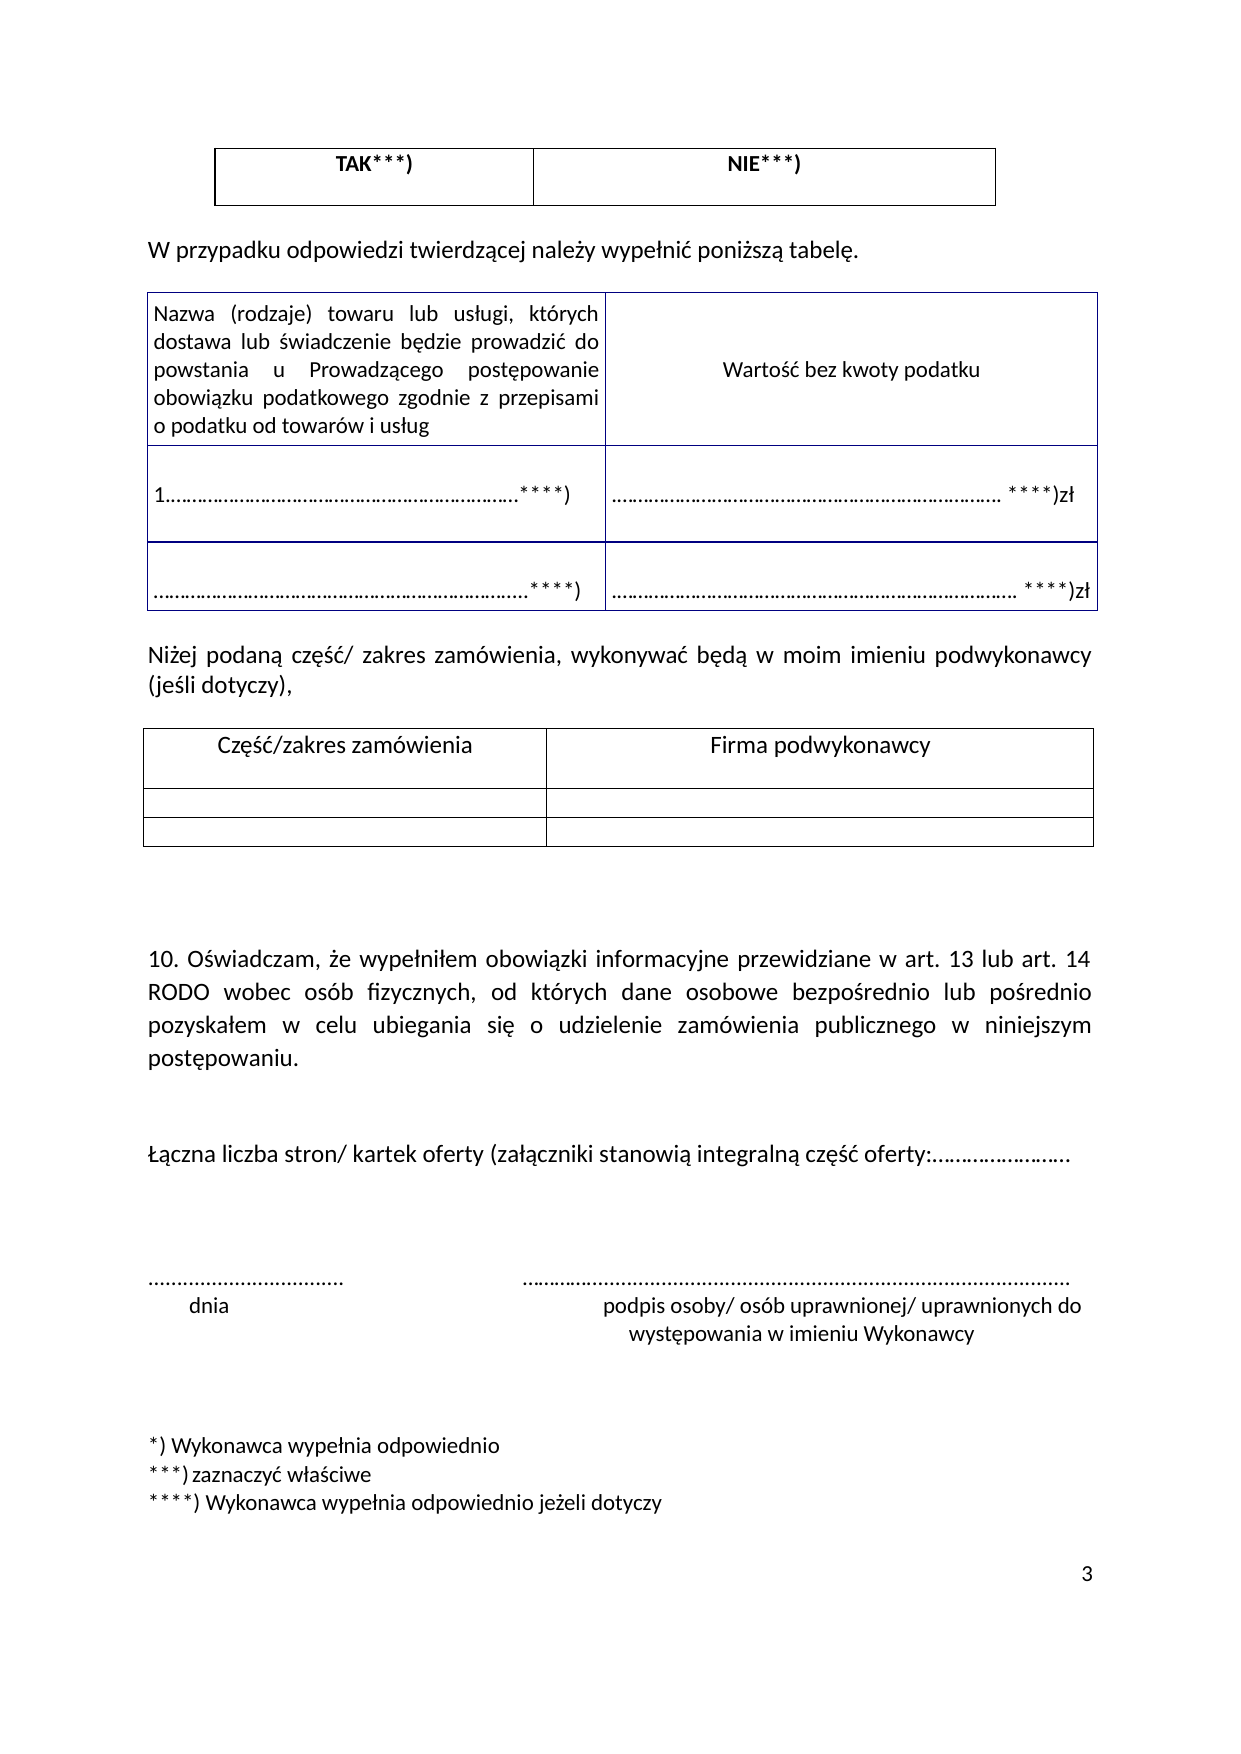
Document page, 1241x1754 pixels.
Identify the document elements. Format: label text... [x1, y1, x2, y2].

text Niżej podaną część/ zakres zamówienia, wykonywać będą w moim imieniu podwykonawcy (jeśli dotyczy), [148, 669, 1093, 700]
table_cell [547, 818, 1093, 846]
table_cell .………………………………………………………………. ****)zł [606, 446, 1097, 541]
text 10. Oświadczam, że wypełniłem obowiązki informacyjne przewidziane w art. 13 lub art. 14 RODO wobec osób fizycznych, od których dane osobowe bezpośrednio lub pośrednio pozyskałem w celu ubiegania się o udzielenie zamówienia publicznego w niniejszym postępowaniu. [148, 1040, 1093, 1073]
table_header Firma podwykonawcy [547, 729, 1093, 788]
text Łączna liczba stron/ kartek oferty (załączniki stanowią integralną część oferty:…………………… [148, 1138, 1093, 1169]
table_cell .…………………………………………………………………. ****)zł [606, 543, 1097, 610]
table_cell [144, 818, 546, 846]
table_cell 1.…………………………………………………………****) [148, 446, 605, 541]
text ****) Wykonawca wypełnia odpowiednio jeżeli dotyczy [148, 1488, 1093, 1517]
table_cell [547, 789, 1093, 817]
text dnia podpis osoby/ osób uprawnionej/ uprawnionych do [148, 1291, 1093, 1319]
table_header Wartość bez kwoty podatku [606, 293, 1097, 445]
text ***) zaznaczyć właściwe [148, 1461, 1093, 1488]
table_cell ……………………………………………………………..****) [148, 543, 605, 610]
table_header TAK***) [216, 149, 533, 205]
text *) Wykonawca wypełnia odpowiednio [148, 1431, 1093, 1459]
table_header Nazwa (rodzaje) towaru lub usługi, których dostawa lub świadczenie będzie prowadzić do powstania u Prowadzącego postępowanie obowiązku podatkowego zgodnie z przepisami o podatku od towarów i usług [148, 293, 605, 445]
text W przypadku odpowiedzi twierdzącej należy wypełnić poniższą tabelę. [148, 234, 1093, 264]
table_header NIE***) [534, 149, 995, 205]
text występowania w imieniu Wykonawcy [148, 1319, 1093, 1347]
table_cell [144, 789, 546, 817]
text .................................. ………….................................................................................... [148, 1263, 1093, 1291]
table_header Część/zakres zamówienia [144, 729, 546, 788]
